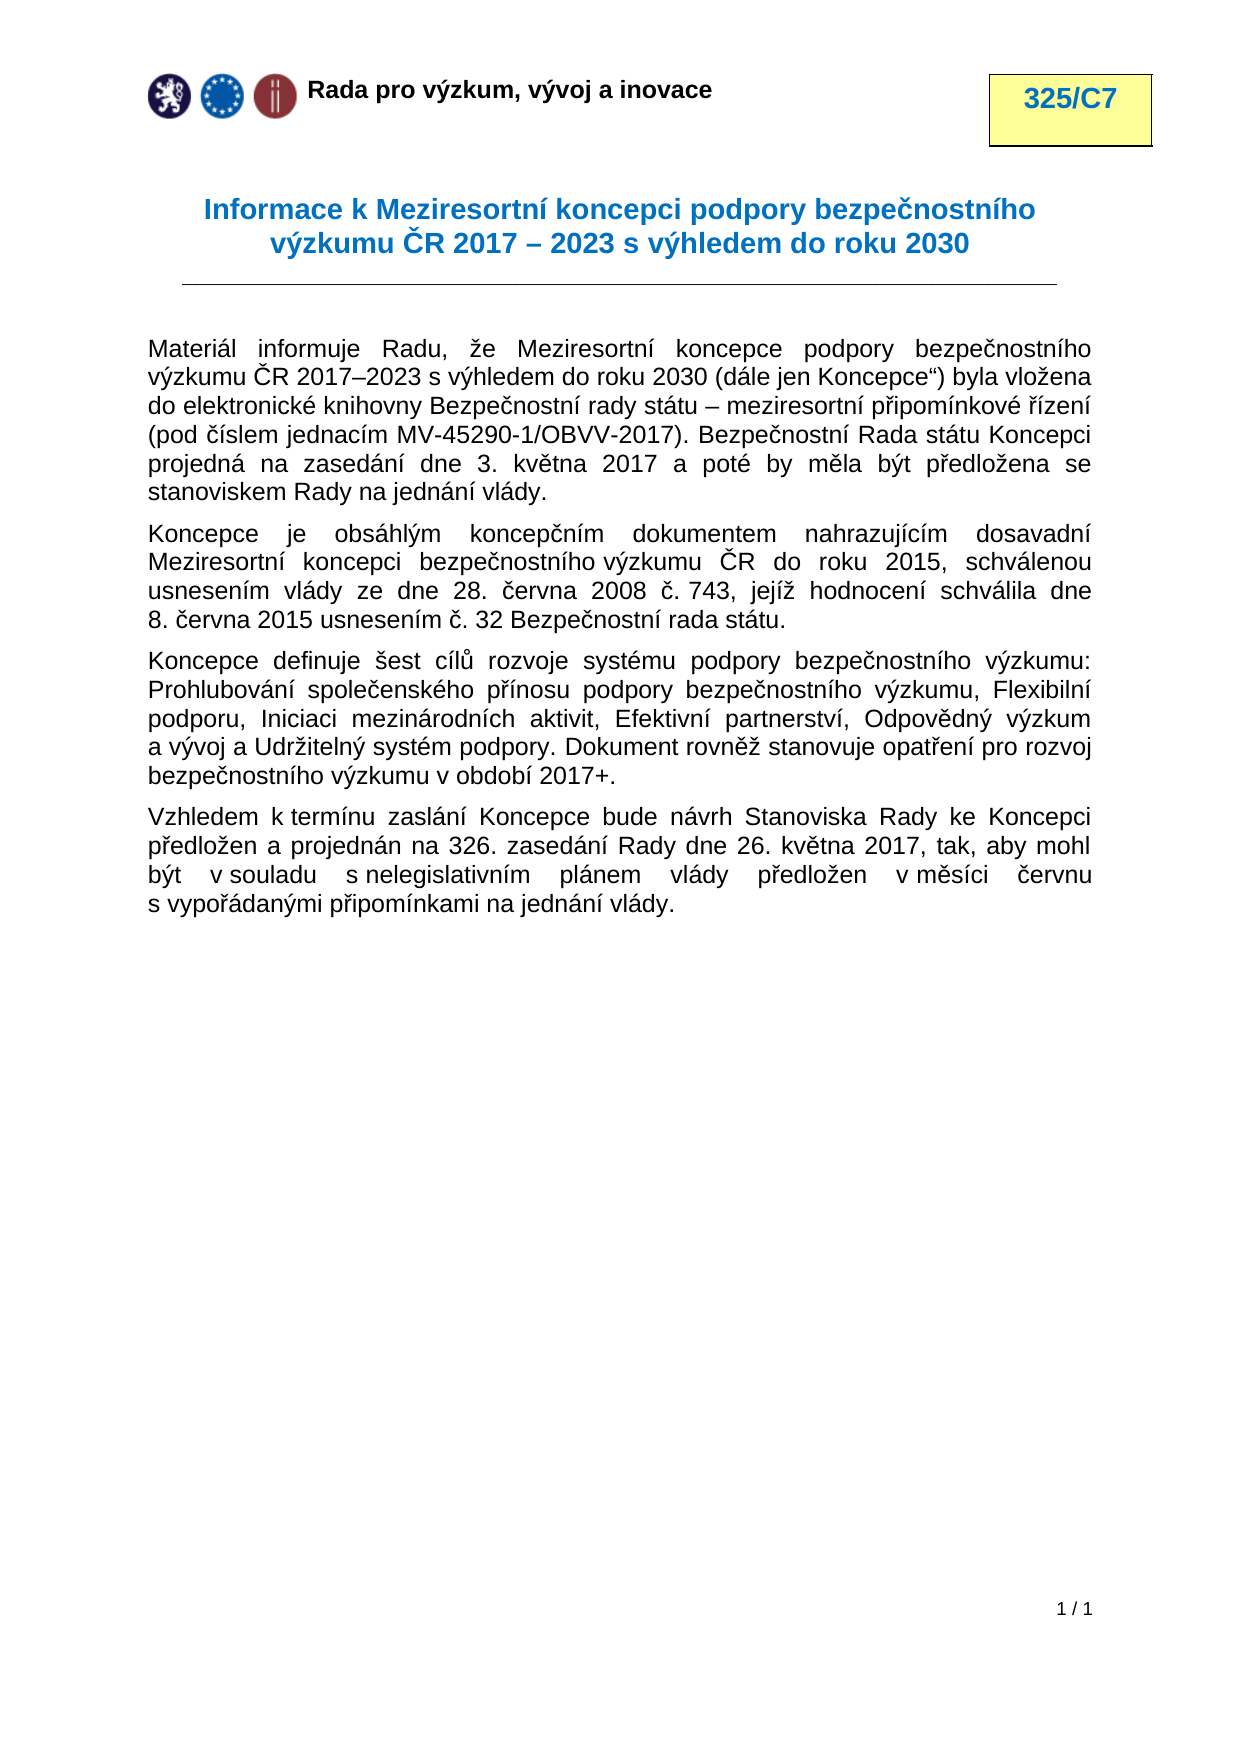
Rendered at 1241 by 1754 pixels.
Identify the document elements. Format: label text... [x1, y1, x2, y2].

text Koncepce je obsáhlým koncepčním dokumentem nahrazujícím dosavadní Meziresortní koncepci bezpečnostního výzkumu ČR do roku 2015, schválenou usnesením vlády ze dne 28. června 2008 č. 743, jejíž hodnocení schválila dne 8. června 2015 usnesením č. 32 Bezpečnostní rada státu. [148, 519, 1093, 634]
text Koncepce definuje šest cílů rozvoje systému podpory bezpečnostního výzkumu: Prohlubování společenského přínosu podpory bezpečnostního výzkumu, Flexibilní podporu, Iniciaci mezinárodních aktivit, Efektivní partnerství, Odpovědný výzkum a vývoj a Udržitelný systém podpory. Dokument rovněž stanovuje opatření pro rozvoj bezpečnostního výzkumu v období 2017+. [148, 646, 1093, 790]
text Vzhledem k termínu zaslání Koncepce bude návrh Stanoviska Rady ke Koncepci předložen a projednán na 326. zasedání Rady dne 26. května 2017, tak, aby mohl být v souladu s nelegislativním plánem vlády předložen v měsíci červnu s vypořádanými připomínkami na jednání vlády. [148, 802, 1093, 917]
text Materiál informuje Radu, že Meziresortní koncepce podpory bezpečnostního výzkumu ČR 2017–2023 s výhledem do roku 2030 (dále jen Koncepce“) byla vložena do elektronické knihovny Bezpečnostní rady státu – meziresortní připomínkové řízení (pod číslem jednacím MV-45290-1/OBVV-2017). Bezpečnostní Rada státu Koncepci projedná na zasedání dne 3. května 2017 a poté by měla být předložena se stanoviskem Rady na jednání vlády. [148, 334, 1093, 506]
picture [147, 73, 298, 120]
text Informace k Meziresortní koncepci podpory bezpečnostního výzkumu ČR 2017 – 2023 s výhledem do roku 2030 _______________________________________________________________ [148, 192, 1093, 288]
